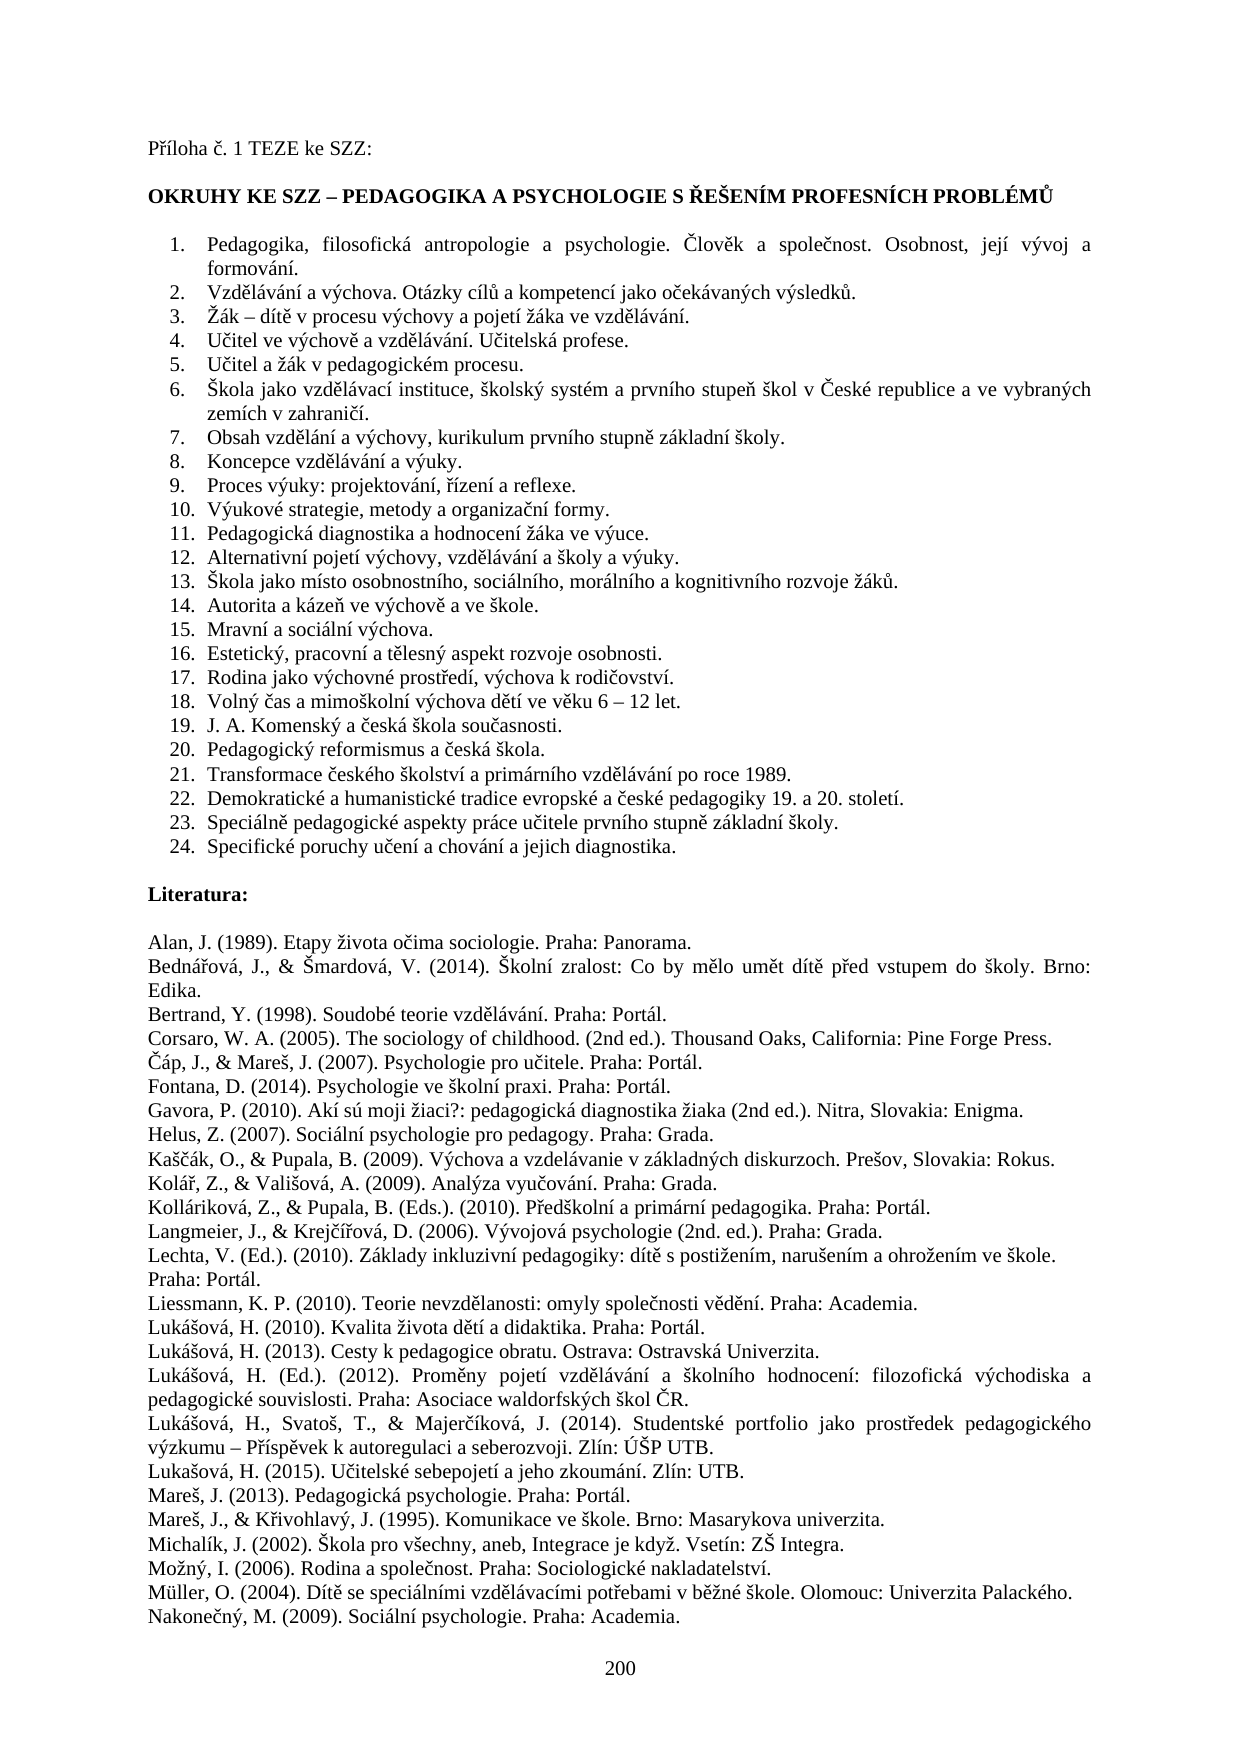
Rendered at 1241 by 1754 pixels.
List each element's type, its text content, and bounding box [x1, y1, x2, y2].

list Vzdělávání a výchova. Otázky cílů a kompetencí jako očekávaných výsledků. [169, 280, 1092, 304]
text Bertrand, Y. (1998). Soudobé teorie vzdělávání. Praha: Portál. [148, 1002, 1092, 1026]
text Mareš, J., & Křivohlavý, J. (1995). Komunikace ve škole. Brno: Masarykova univerzita. [148, 1507, 1092, 1531]
text Lukášová, H. (Ed.). (2012). Proměny pojetí vzdělávání a školního hodnocení: filozofická východiska a pedagogické souvislosti. Praha: Asociace waldorfských škol ČR. [148, 1363, 1092, 1411]
text OKRUHY KE SZZ – PEDAGOGIKA A PSYCHOLOGIE S ŘEŠENÍM PROFESNÍCH PROBLÉMŮ [148, 184, 1092, 208]
list Koncepce vzdělávání a výuky. [169, 449, 1092, 473]
list Učitel a žák v pedagogickém procesu. [169, 352, 1092, 376]
list Pedagogická diagnostika a hodnocení žáka ve výuce. [169, 521, 1092, 545]
list Mravní a sociální výchova. [169, 617, 1092, 641]
text Gavora, P. (2010). Akí sú moji žiaci?: pedagogická diagnostika žiaka (2nd ed.). Nitra, Slovakia: Enigma. [148, 1098, 1092, 1122]
text Lukášová, H. (2013). Cesty k pedagogice obratu. Ostrava: Ostravská Univerzita. [148, 1339, 1092, 1363]
list Rodina jako výchovné prostředí, výchova k rodičovství. [169, 665, 1092, 689]
text Lukášová, H. (2010). Kvalita života dětí a didaktika. Praha: Portál. [148, 1315, 1092, 1339]
text Kolláriková, Z., & Pupala, B. (Eds.). (2010). Předškolní a primární pedagogika. Praha: Portál. [148, 1194, 1092, 1219]
list Demokratické a humanistické tradice evropské a české pedagogiky 19. a 20. století. [169, 786, 1092, 809]
list Výukové strategie, metody a organizační formy. [169, 497, 1092, 521]
text Literatura: [148, 882, 1092, 906]
text Kolář, Z., & Vališová, A. (2009). Analýza vyučování. Praha: Grada. [148, 1171, 1092, 1194]
text Kaščák, O., & Pupala, B. (2009). Výchova a vzdelávanie v základných diskurzoch. Prešov, Slovakia: Rokus. [148, 1146, 1092, 1171]
list Transformace českého školství a primárního vzdělávání po roce 1989. [169, 761, 1092, 786]
text Čáp, J., & Mareš, J. (2007). Psychologie pro učitele. Praha: Portál. [148, 1050, 1092, 1074]
text Langmeier, J., & Krejčířová, D. (2006). Vývojová psychologie (2nd. ed.). Praha: Grada. [148, 1219, 1092, 1243]
list Obsah vzdělání a výchovy, kurikulum prvního stupně základní školy. [169, 424, 1092, 449]
list Proces výuky: projektování, řízení a reflexe. [169, 473, 1092, 497]
text Lukášová, H., Svatoš, T., & Majerčíková, J. (2014). Studentské portfolio jako prostředek pedagogického výzkumu – Příspěvek k autoregulaci a seberozvoji. Zlín: ÚŠP UTB. [148, 1411, 1092, 1459]
list Volný čas a mimoškolní výchova dětí ve věku 6 – 12 let. [169, 689, 1092, 713]
list Pedagogický reformismus a česká škola. [169, 737, 1092, 761]
text Müller, O. (2004). Dítě se speciálními vzdělávacími potřebami v běžné škole. Olomouc: Univerzita Palackého. [148, 1579, 1092, 1604]
text Corsaro, W. A. (2005). The sociology of childhood. (2nd ed.). Thousand Oaks, California: Pine Forge Press. [148, 1026, 1092, 1050]
list Speciálně pedagogické aspekty práce učitele prvního stupně základní školy. [169, 809, 1092, 834]
list Učitel ve výchově a vzdělávání. Učitelská profese. [169, 328, 1092, 352]
text Helus, Z. (2007). Sociální psychologie pro pedagogy. Praha: Grada. [148, 1122, 1092, 1146]
list Škola jako místo osobnostního, sociálního, morálního a kognitivního rozvoje žáků. [169, 569, 1092, 593]
list Žák – dítě v procesu výchovy a pojetí žáka ve vzdělávání. [169, 304, 1092, 328]
list Alternativní pojetí výchovy, vzdělávání a školy a výuky. [169, 545, 1092, 569]
text Mareš, J. (2013). Pedagogická psychologie. Praha: Portál. [148, 1483, 1092, 1507]
list Estetický, pracovní a tělesný aspekt rozvoje osobnosti. [169, 641, 1092, 665]
list Škola jako vzdělávací instituce, školský systém a prvního stupeň škol v České republice a ve vybraných zemích v zahraničí. [169, 376, 1092, 424]
text Možný, I. (2006). Rodina a společnost. Praha: Sociologické nakladatelství. [148, 1556, 1092, 1579]
text Nakonečný, M. (2009). Sociální psychologie. Praha: Academia. [148, 1604, 1092, 1628]
text Praha: Portál. [148, 1267, 1092, 1291]
text Michalík, J. (2002). Škola pro všechny, aneb, Integrace je když. Vsetín: ZŠ Integra. [148, 1531, 1092, 1556]
text Příloha č. 1 TEZE ke SZZ: [148, 136, 1092, 160]
text Liessmann, K. P. (2010). Teorie nevzdělanosti: omyly společnosti vědění. Praha: Academia. [148, 1291, 1092, 1315]
text Bednářová, J., & Šmardová, V. (2014). Školní zralost: Co by mělo umět dítě před vstupem do školy. Brno: Edika. [148, 954, 1092, 1002]
text Lechta, V. (Ed.). (2010). Základy inkluzivní pedagogiky: dítě s postižením, narušením a ohrožením ve škole. [148, 1243, 1092, 1267]
list Autorita a kázeň ve výchově a ve škole. [169, 593, 1092, 617]
text Alan, J. (1989). Etapy života očima sociologie. Praha: Panorama. [148, 930, 1092, 954]
list Specifické poruchy učení a chování a jejich diagnostika. [169, 834, 1092, 858]
text Lukašová, H. (2015). Učitelské sebepojetí a jeho zkoumání. Zlín: UTB. [148, 1459, 1092, 1483]
list J. A. Komenský a česká škola současnosti. [169, 713, 1092, 737]
text Fontana, D. (2014). Psychologie ve školní praxi. Praha: Portál. [148, 1074, 1092, 1098]
list Pedagogika, filosofická antropologie a psychologie. Člověk a společnost. Osobnost, její vývoj a formování. [169, 232, 1092, 280]
